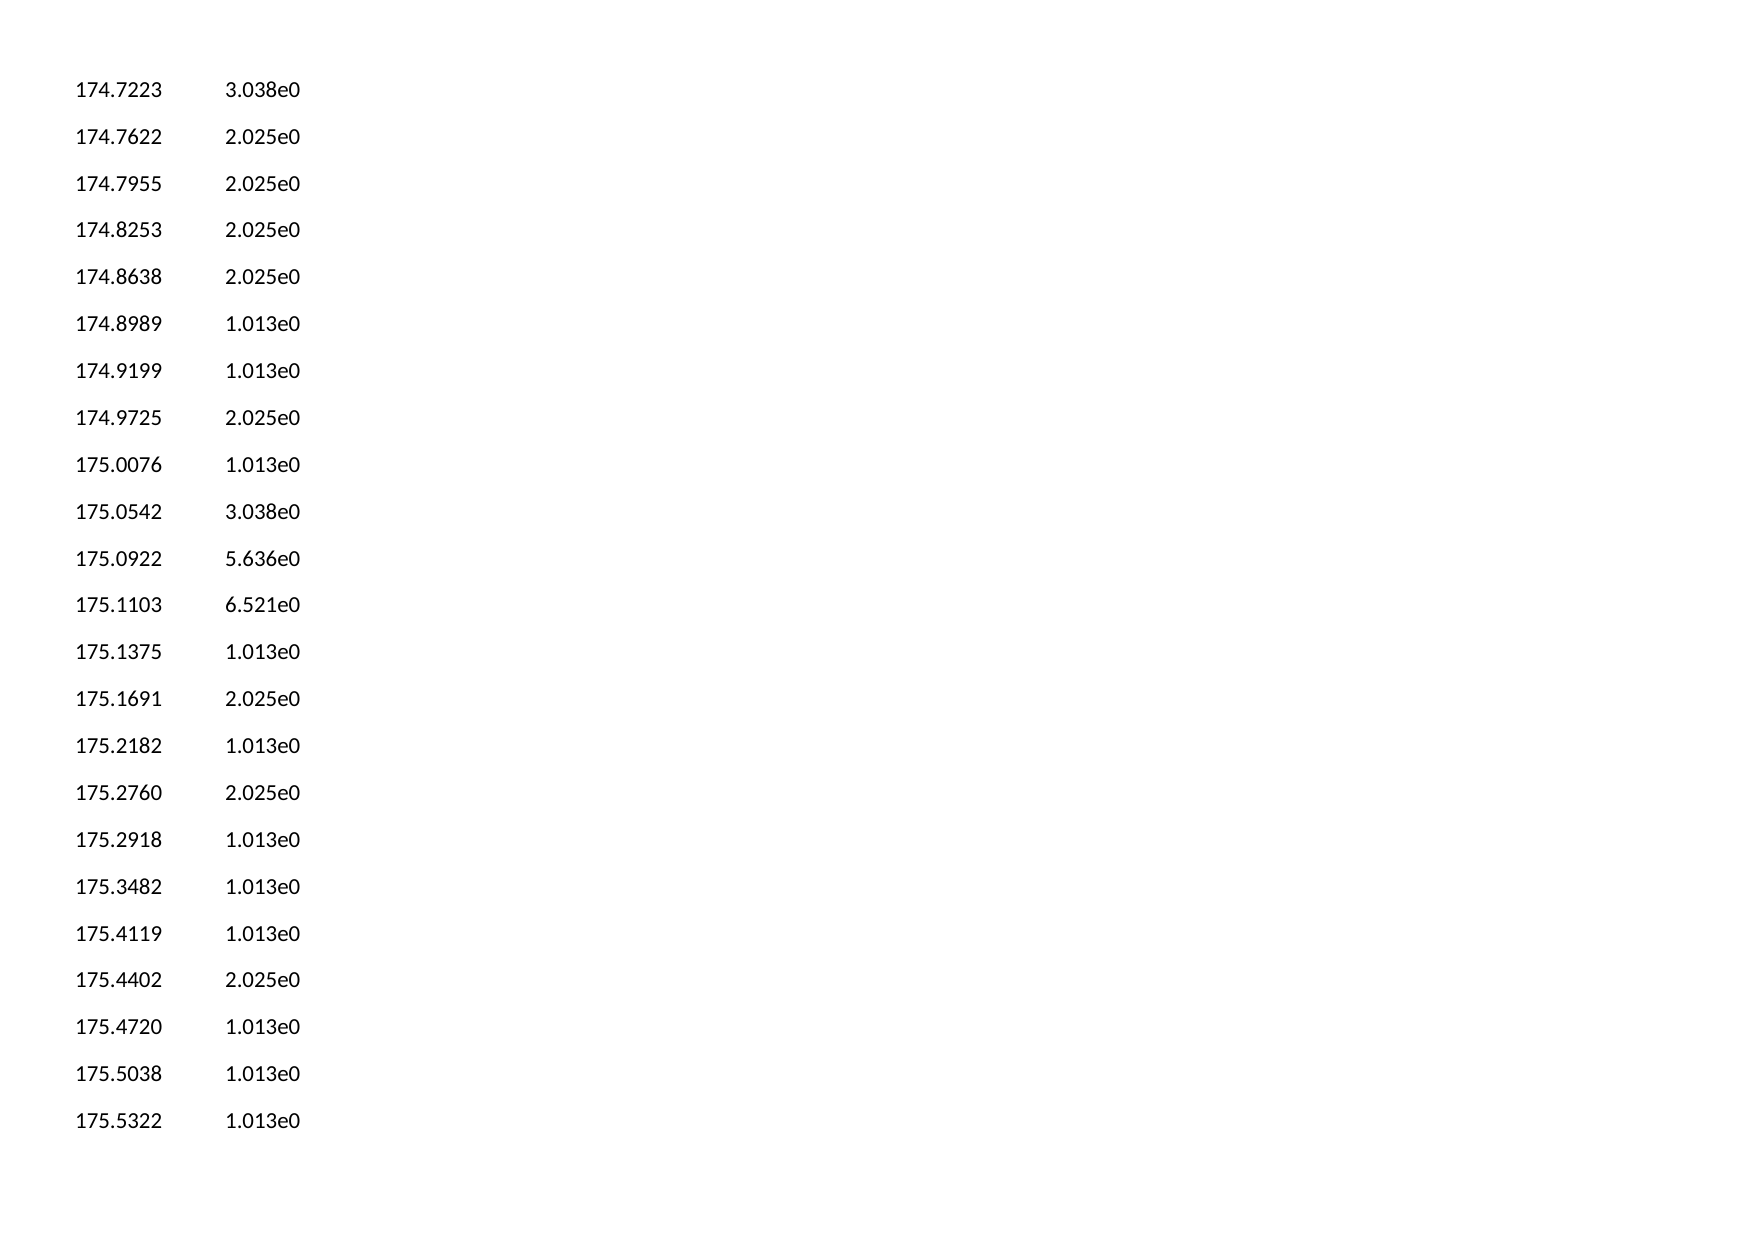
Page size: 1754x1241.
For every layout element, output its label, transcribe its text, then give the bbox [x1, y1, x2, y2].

text 174.7622 2.025e0 [75, 122, 1679, 150]
text 174.8253 2.025e0 [75, 216, 1679, 244]
text 175.5038 1.013e0 [75, 1059, 1679, 1087]
text 175.0542 3.038e0 [75, 497, 1679, 525]
text 175.2918 1.013e0 [75, 825, 1679, 853]
text 175.1691 2.025e0 [75, 684, 1679, 712]
text 175.4402 2.025e0 [75, 966, 1679, 994]
text 175.4119 1.013e0 [75, 919, 1679, 947]
text 174.9199 1.013e0 [75, 356, 1679, 384]
text 175.1103 6.521e0 [75, 591, 1679, 619]
text 174.9725 2.025e0 [75, 403, 1679, 431]
text 175.2182 1.013e0 [75, 731, 1679, 759]
text 175.5322 1.013e0 [75, 1106, 1679, 1134]
text 175.4720 1.013e0 [75, 1012, 1679, 1041]
text 174.7955 2.025e0 [75, 169, 1679, 197]
text 174.8989 1.013e0 [75, 309, 1679, 337]
text 175.3482 1.013e0 [75, 872, 1679, 900]
text 174.7223 3.038e0 [75, 75, 1679, 103]
text 174.8638 2.025e0 [75, 262, 1679, 291]
text 175.0076 1.013e0 [75, 450, 1679, 478]
text 175.0922 5.636e0 [75, 544, 1679, 572]
text 175.1375 1.013e0 [75, 637, 1679, 666]
text 175.2760 2.025e0 [75, 778, 1679, 806]
